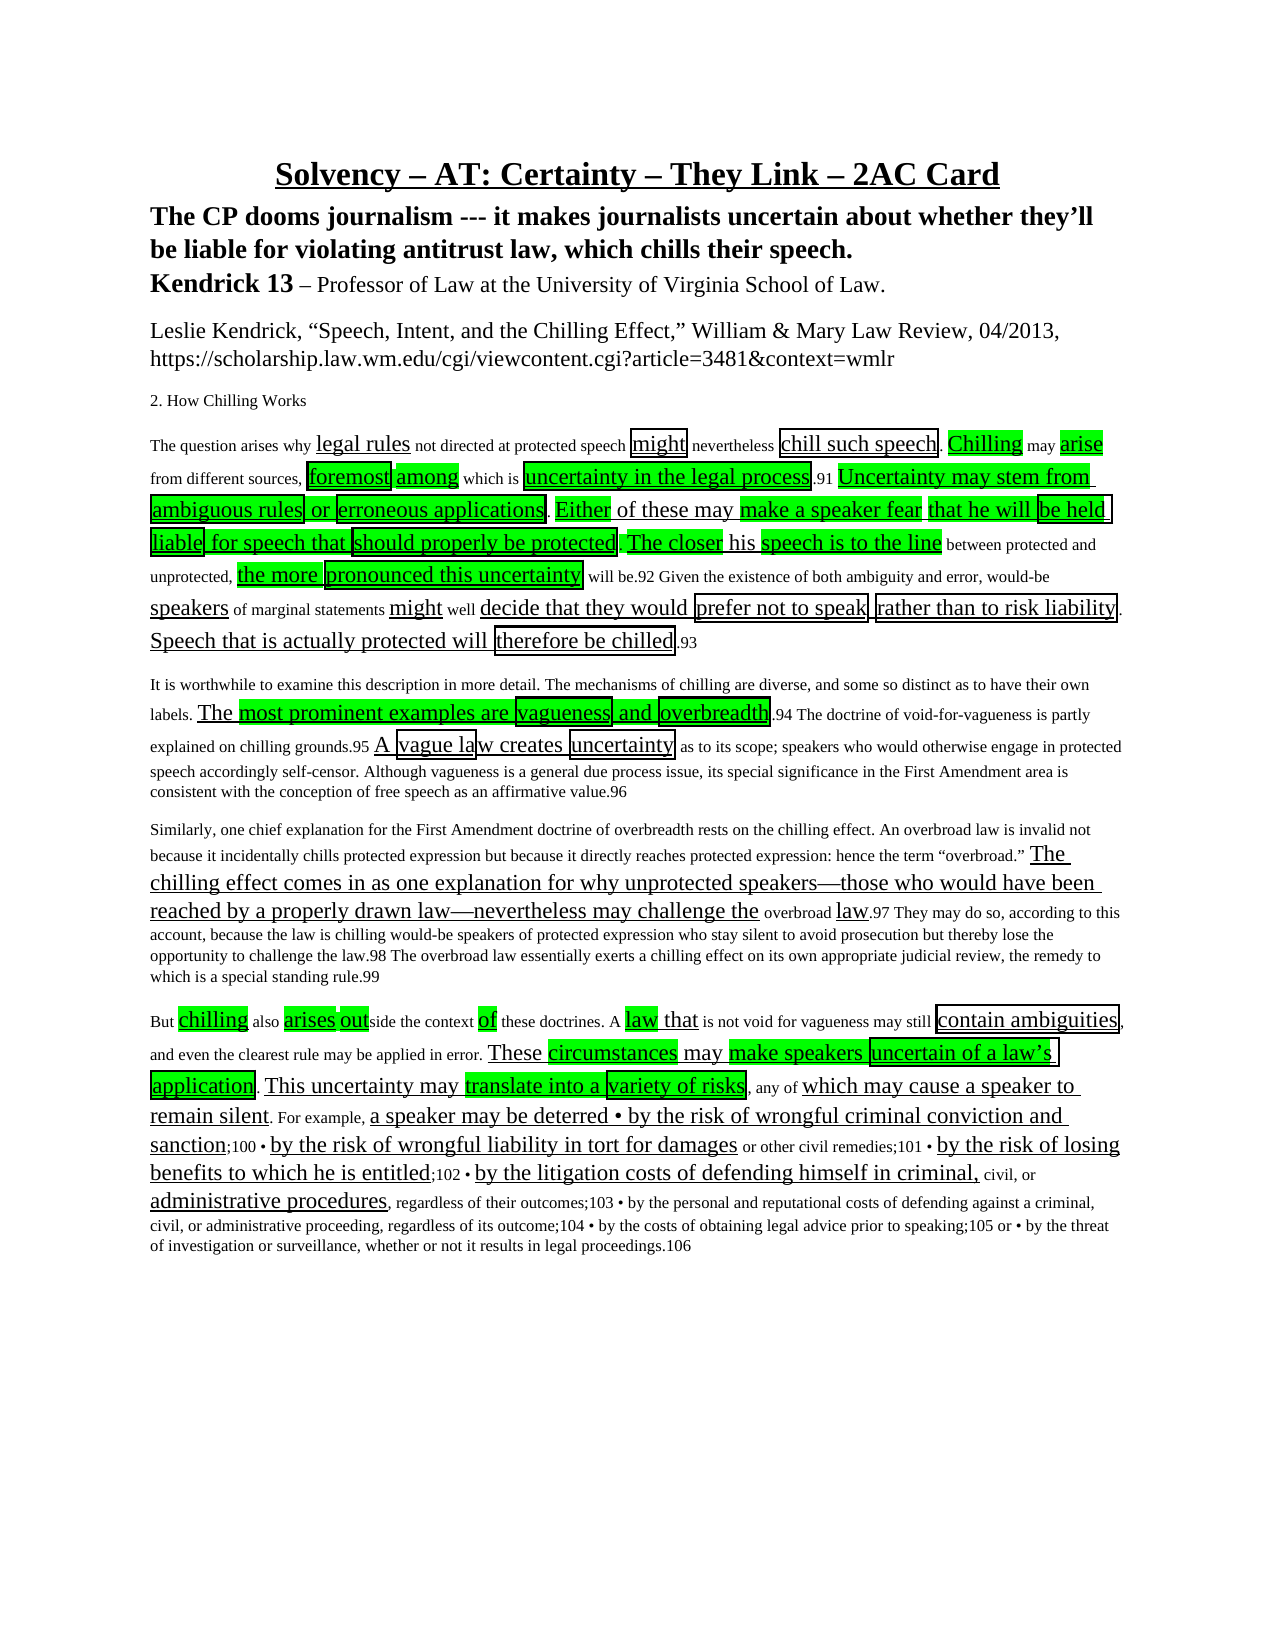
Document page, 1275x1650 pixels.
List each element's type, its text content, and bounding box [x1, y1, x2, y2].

text But chilling also arises outside the context of these doctrines. A law that is not void for vagueness may still contain ambiguities, and even the clearest rule may be applied in error. These circumstances may make speakers uncertain of a law’s application. This uncertainty may translate into a variety of risks, any of which may cause a speaker to remain silent. For example, a speaker may be deterred • by the risk of wrongful criminal conviction and sanction;100 • by the risk of wrongful liability in tort for damages or other civil remedies;101 • by the risk of losing benefits to which he is entitled;102 • by the litigation costs of defending himself in criminal, civil, or administrative procedures, regardless of their outcomes;103 • by the personal and reputational costs of defending against a criminal, civil, or administrative proceeding, regardless of its outcome;104 • by the costs of obtaining legal advice prior to speaking;105 or • by the threat of investigation or surveillance, whether or not it results in legal proceedings.106 [150, 1004, 1125, 1255]
subtitle Solvency – AT: Certainty – They Link – 2AC Card [150, 154, 1125, 192]
text The CP dooms journalism --- it makes journalists uncertain about whether they’ll be liable for violating antitrust law, which chills their speech. [150, 200, 1125, 264]
text Leslie Kendrick, “Speech, Intent, and the Chilling Effect,” William & Mary Law Review, 04/2013, https://scholarship.law.wm.edu/cgi/viewcontent.cgi?article=3481&context=wmlr [150, 317, 1125, 372]
text 2. How Chilling Works [150, 391, 1125, 410]
text The question arises why legal rules not directed at protected speech might nevertheless chill such speech. Chilling may arise from different sources, foremost among which is uncertainty in the legal process.91 Uncertainty may stem from ambiguous rules or erroneous applications. Either of these may make a speaker fear that he will be held liable for speech that should properly be protected. The closer his speech is to the line between protected and unprotected, the more pronounced this uncertainty will be.92 Given the existence of both ambiguity and error, would-be speakers of marginal statements might well decide that they would prefer not to speak rather than to risk liability. Speech that is actually protected will therefore be chilled.93 [150, 428, 1125, 656]
text Similarly, one chief explanation for the First Amendment doctrine of overbreadth rests on the chilling effect. An overbroad law is invalid not because it incidentally chills protected expression but because it directly reaches protected expression: hence the term “overbroad.” The chilling effect comes in as one explanation for why unprotected speakers—those who would have been reached by a properly drawn law—nevertheless may challenge the overbroad law.97 They may do so, according to this account, because the law is chilling would-be speakers of protected expression who stay silent to avoid prosecution but thereby lose the opportunity to challenge the law.98 The overbroad law essentially exerts a chilling effect on its own appropriate judicial review, the remedy to which is a special standing rule.99 [150, 819, 1125, 986]
text It is worthwhile to examine this description in more detail. The mechanisms of chilling are diverse, and some so distinct as to have their own labels. The most prominent examples are vagueness and overbreadth.94 The doctrine of void-for-vagueness is partly explained on chilling grounds.95 A vague law creates uncertainty as to its scope; speakers who would otherwise engage in protected speech accordingly self-censor. Although vagueness is a general due process issue, its special significance in the First Amendment area is consistent with the conception of free speech as an affirmative value.96 [150, 675, 1125, 801]
text Kendrick 13 – Professor of Law at the University of Virginia School of Law. [150, 267, 1125, 298]
